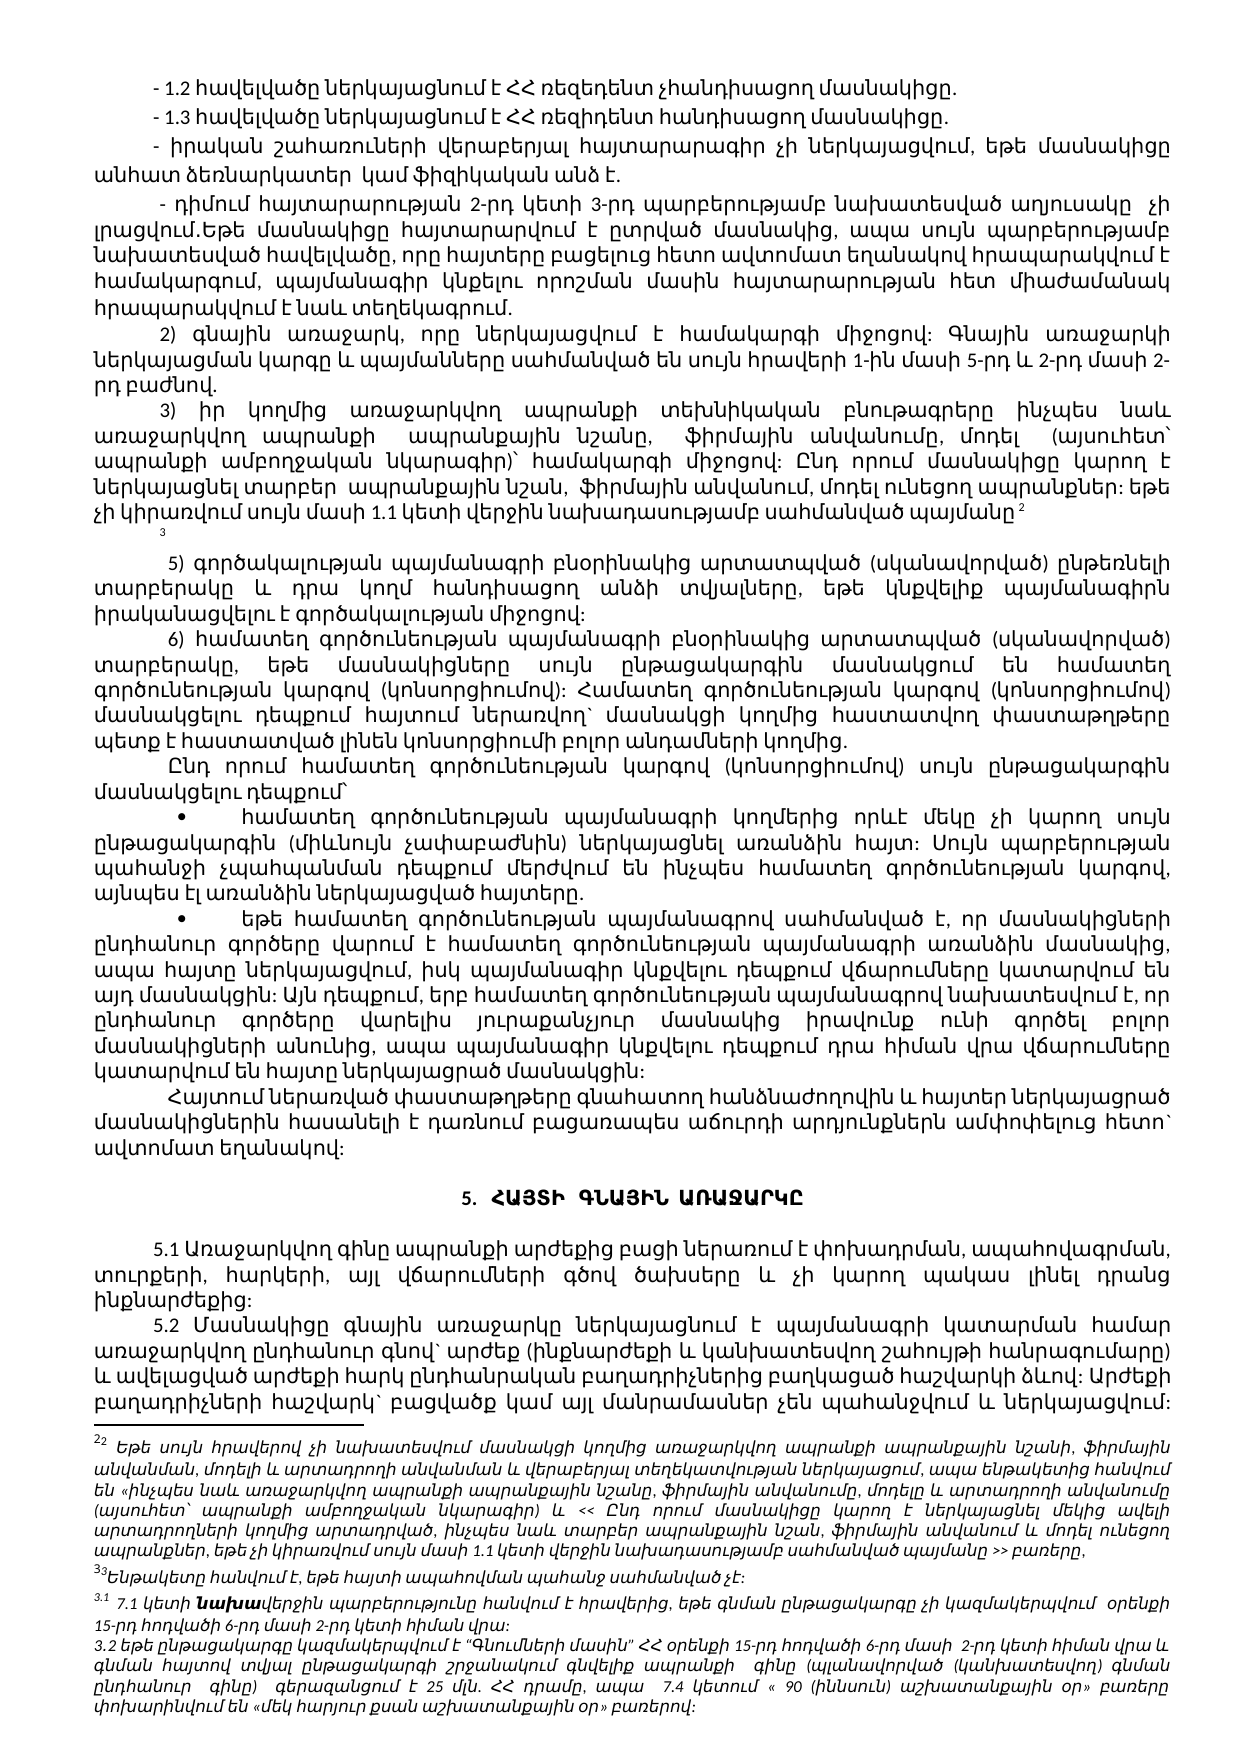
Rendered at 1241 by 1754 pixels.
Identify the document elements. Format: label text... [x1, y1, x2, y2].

text - 1.2 հավելվածը ներկայացնում է ՀՀ ռեզեդենտ չհանդիսացող մասնակիցը. [94, 75, 1171, 100]
text 3 [94, 525, 1171, 550]
text 5. ՀԱՅՏԻ ԳՆԱՅԻՆ ԱՌԱՋԱՐԿԸ [94, 1186, 1171, 1211]
text 2) գնային առաջարկ, որը ներկայացվում է համակարգի միջոցով: Գնային առաջարկի ներկայացման կարգը և պայմանները սահմանված են սույն հրավերի 1-ին մասի 5-րդ և 2-րդ մասի 2-րդ բաժնով. [94, 321, 1171, 398]
text 6) համատեղ գործունեության պայմանագրի բնօրինակից արտատպված (սկանավորված) տարբերակը, եթե մասնակիցները սույն ընթացակարգին մասնակցում են համատեղ գործունեության կարգով (կոնսորցիումով): Համատեղ գործունեության կարգով (կոնսորցիումով) մասնակցելու դեպքում հայտում ներառվող` մասնակցի կողմից հաստատվող փաստաթղթերը պետք է հաստատված լինեն կոնսորցիումի բոլոր անդամների կողմից. [94, 626, 1171, 753]
list եթե համատեղ գործունեության պայմանագրով սահմանված է, որ մասնակիցների ընդհանուր գործերը վարում է համատեղ գործունեության պայմանագրի առանձին մասնակից, ապա հայտը ներկայացվում, իսկ պայմանագիր կնքվելու դեպքում վճարումները կատարվում են այդ մասնակցին: Այն դեպքում, երբ համատեղ գործունեության պայմանագրով նախատեսվում է, որ ընդհանուր գործերը վարելիս յուրաքանչյուր մասնակից իրավունք ունի գործել բոլոր մասնակիցների անունից, ապա պայմանագիր կնքվելու դեպքում դրա հիման վրա վճարումները կատարվում են հայտը ներկայացրած մասնակցին: [94, 906, 1171, 1084]
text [94, 1313, 1171, 1414]
text 5) գործակալության պայմանագրի բնօրինակից արտատպված (սկանավորված) ընթեռնելի տարբերակը և դրա կողմ հանդիսացող անձի տվյալները, եթե կնքվելիք պայմանագիրն իրականացվելու է գործակալության միջոցով: [94, 550, 1171, 626]
text 5.1 Առաջարկվող գինը ապրանքի արժեքից բացի ներառում է փոխադրման, ապահովագրման, տուրքերի, հարկերի, այլ վճարումների գծով ծախսերը և չի կարող պակաս լինել դրանց ինքնարժեքից: [94, 1236, 1171, 1313]
text - դիմում հայտարարության 2-րդ կետի 3-րդ պարբերությամբ նախատեսված աղյուսակը չի լրացվում․Եթե մասնակիցը հայտարարվում է ըտրված մասնակից, ապա սույն պարբերությամբ նախատեսված հավելվածը, որը հայտերը բացելուց հետո ավտոմատ եղանակով հրապարակվում է համակարգում, պայմանագիր կնքելու որոշման մասին հայտարարության հետ միաժամանակ հրապարակվում է նաև տեղեկագրում. [94, 192, 1171, 321]
text Հայտում ներառված փաստաթղթերը գնահատող հանձնաժողովին և հայտեր ներկայացրած մասնակիցներին հասանելի է դառնում բացառապես աճուրդի արդյունքներն ամփոփելուց հետո` ավտոմատ եղանակով: [94, 1084, 1171, 1160]
text Ընդ որում համատեղ գործունեության կարգով (կոնսորցիումով) սույն ընթացակարգին մասնակցելու դեպքում՝ [94, 753, 1171, 804]
list համատեղ գործունեության պայմանագրի կողմերից որևէ մեկը չի կարող սույն ընթացակարգին (միևնույն չափաբաժնին) ներկայացնել առանձին հայտ: Սույն պարբերության պահանջի չպահպանման դեպքում մերժվում են ինչպես համատեղ գործունեության կարգով, այնպես էլ առանձին ներկայացված հայտերը. [94, 804, 1171, 906]
text 3) իր կողմից առաջարկվող ապրանքի տեխնիկական բնութագրերը ինչպես նաև առաջարկվող ապրանքի ապրանքային նշանը, ֆիրմային անվանումը, մոդել (այսուհետ՝ ապրանքի ամբողջական նկարագիր)՝ համակարգի միջոցով: Ընդ որում մասնակիցը կարող է ներկայացնել տարբեր ապրանքային նշան, ֆիրմային անվանում, մոդել ունեցող ապրանքներ: եթե չի կիրառվում սույն մասի 1.1 կետի վերջին նախադասությամբ սահմանված պայմանը 2 [94, 398, 1171, 525]
text - 1.3 հավելվածը ներկայացնում է ՀՀ ռեզիդենտ հանդիսացող մասնակիցը. [94, 104, 1171, 129]
text - իրական շահառուների վերաբերյալ հայտարարագիր չի ներկայացվում, եթե մասնակիցը անհատ ձեռնարկատեր կամ ֆիզիկական անձ է. [94, 133, 1171, 188]
